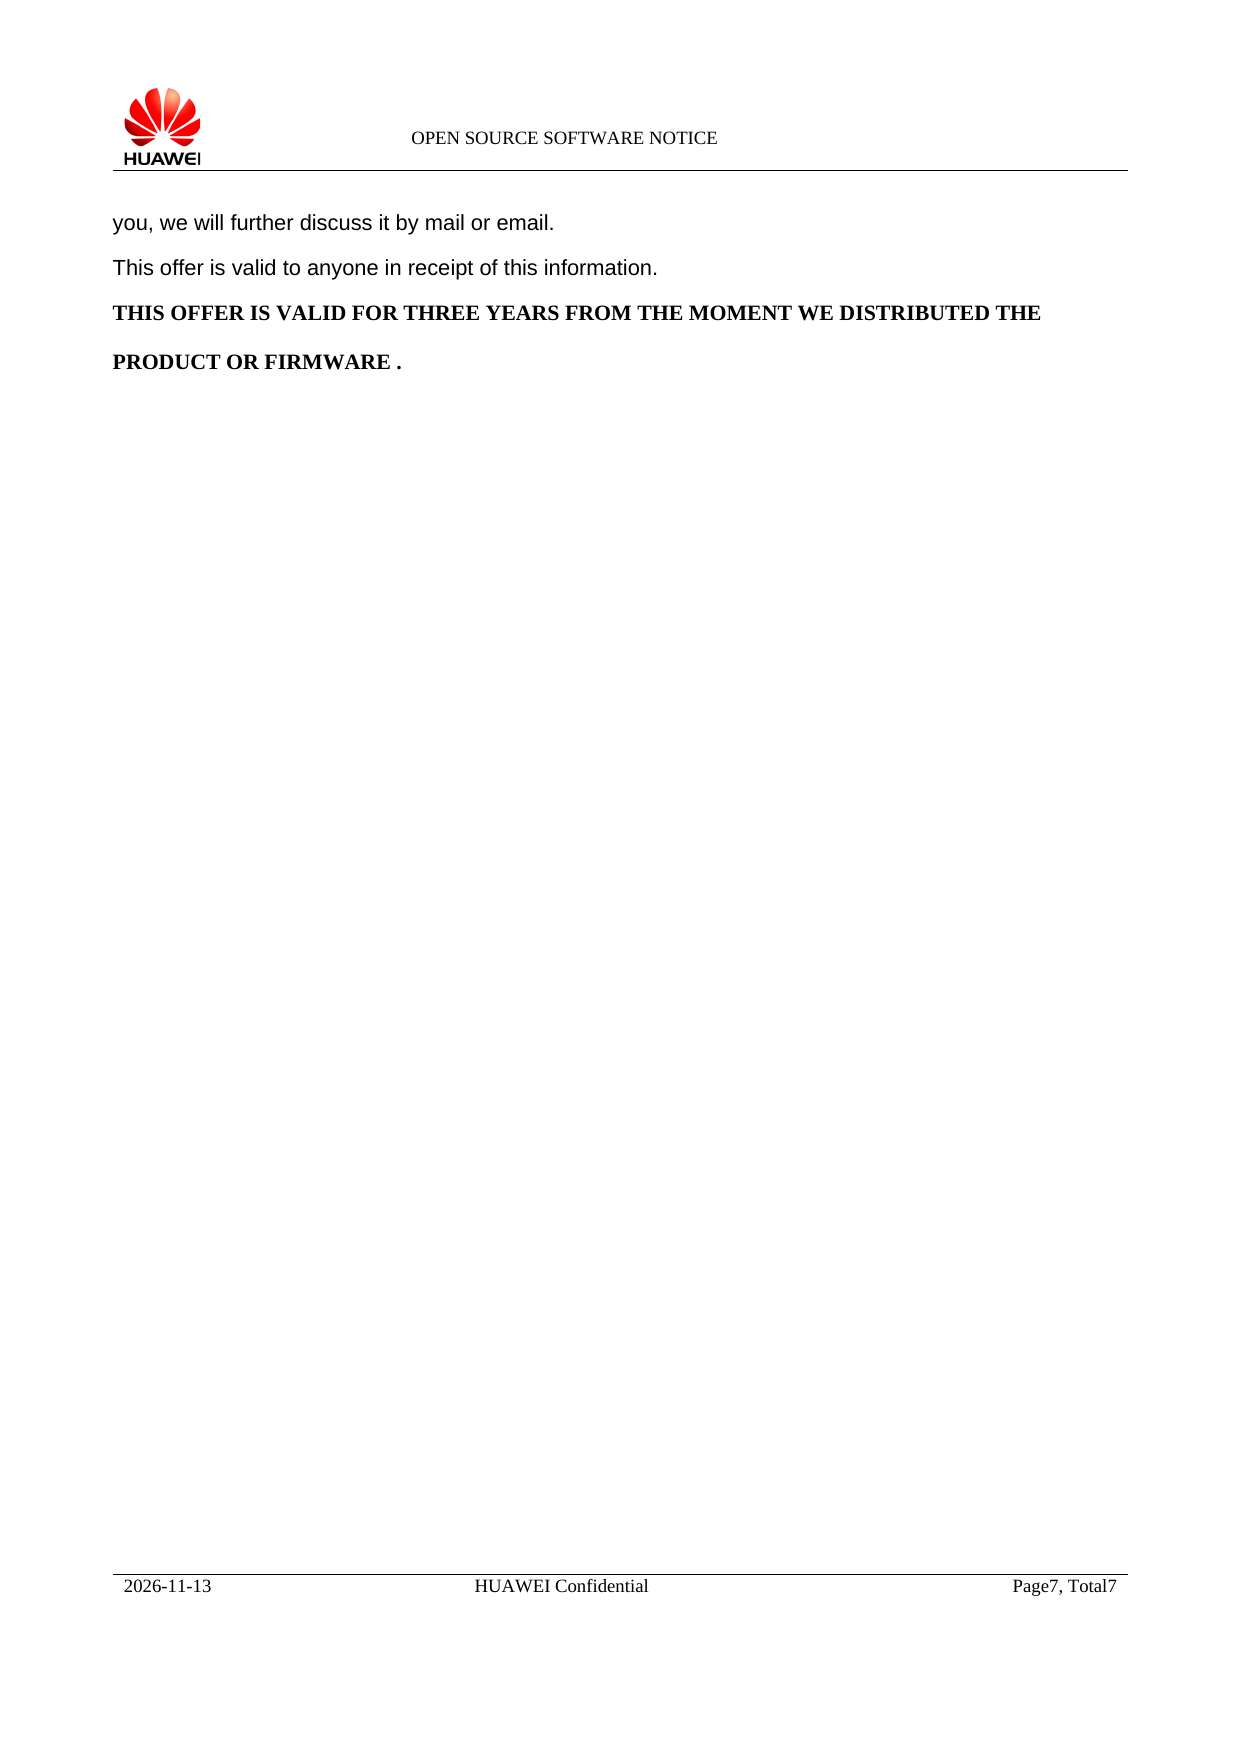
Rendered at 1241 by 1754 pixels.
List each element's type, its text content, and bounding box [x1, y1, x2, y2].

text This offer is valid for three years from the moment we distributed the product or firmware . [112, 297, 1128, 378]
text This offer is valid to anyone in receipt of this information. [112, 251, 1128, 284]
picture [124, 88, 201, 165]
